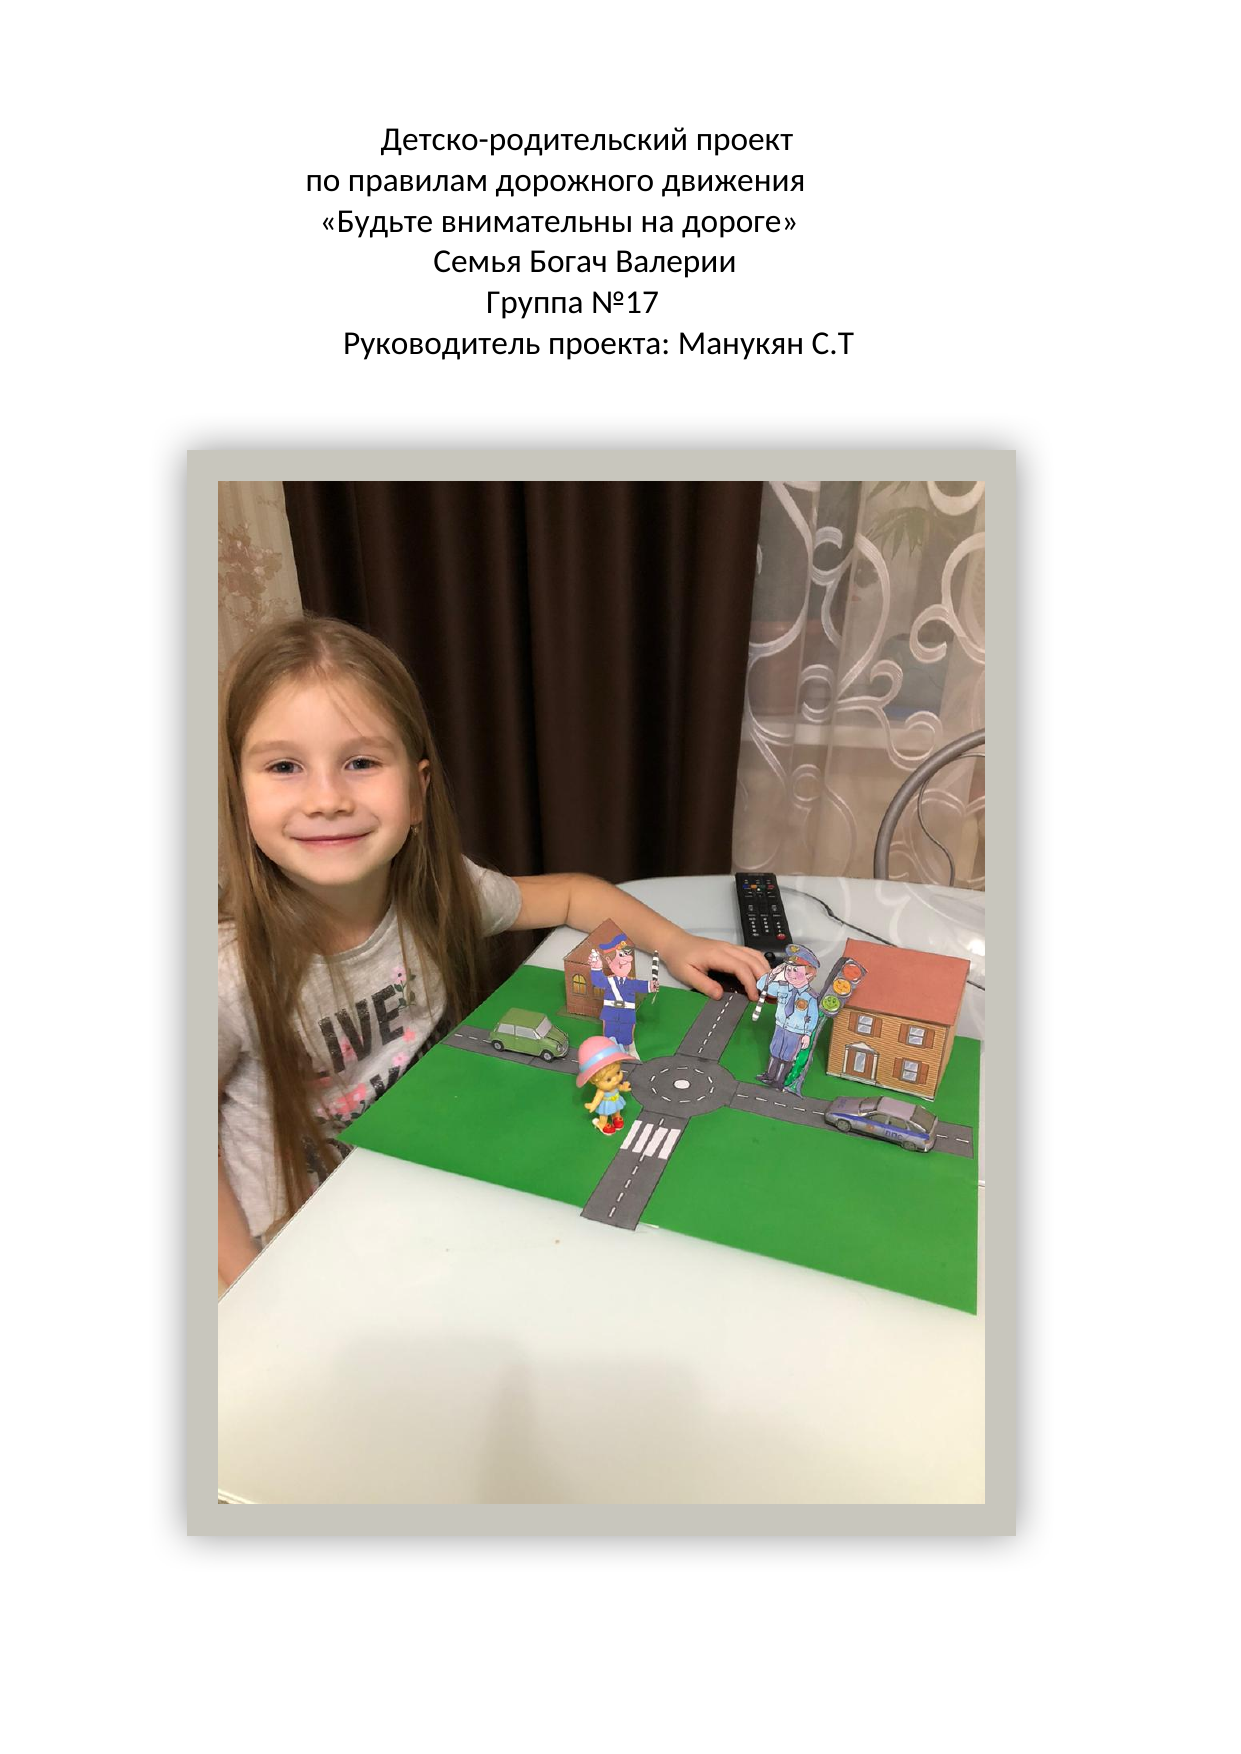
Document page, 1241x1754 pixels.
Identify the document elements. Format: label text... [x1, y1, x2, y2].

text Семья Богач Валерии [177, 240, 1152, 281]
text «Будьте внимательны на дороге» [237, 199, 1152, 240]
picture [218, 481, 985, 1504]
text Группа №17 [177, 281, 1152, 322]
text по правилам дорожного движения [177, 159, 1152, 199]
text Руководитель проекта: Манукян С.Т [177, 322, 1152, 362]
text Детско-родительский проект [177, 118, 1152, 159]
